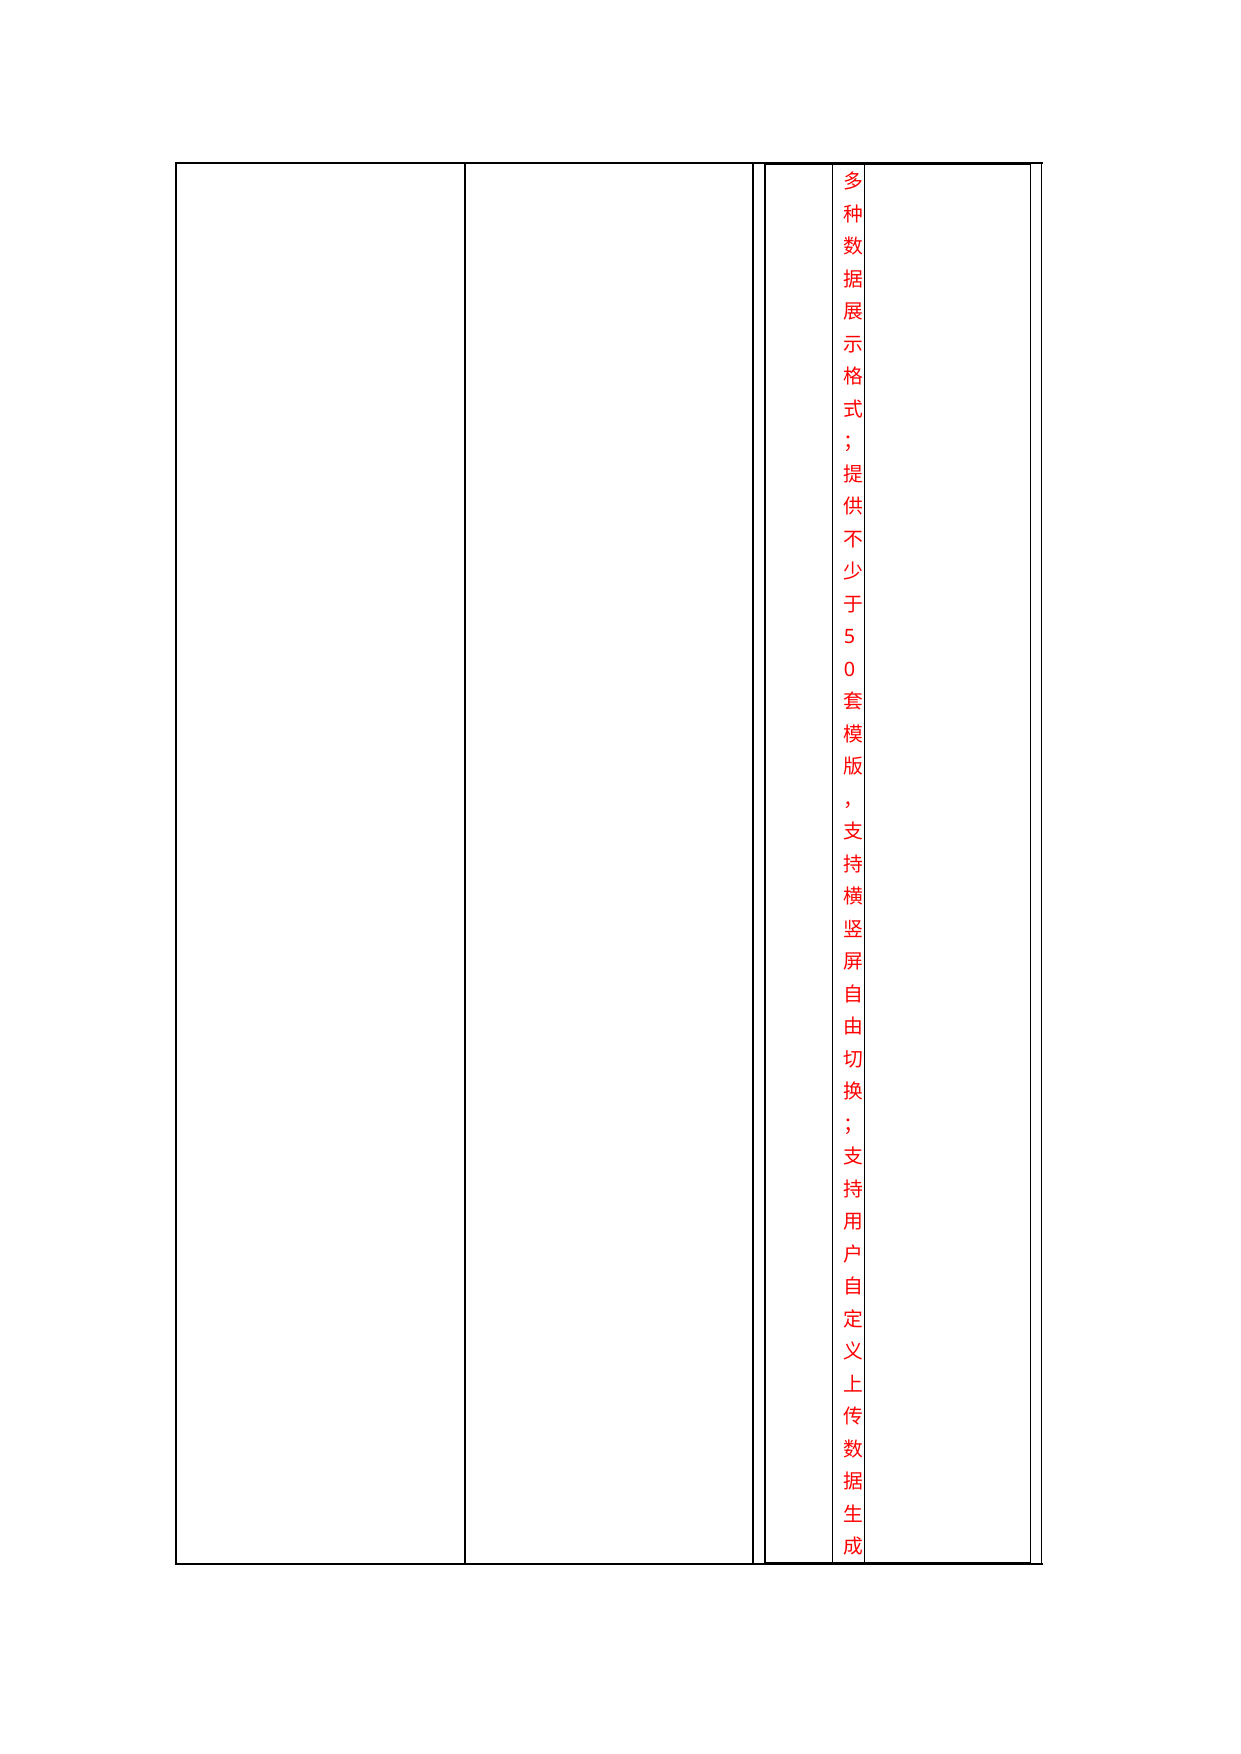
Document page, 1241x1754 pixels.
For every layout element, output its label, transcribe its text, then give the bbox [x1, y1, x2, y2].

table_cell [1031, 164, 1041, 1563]
table_cell [865, 165, 1030, 1562]
table_cell [766, 165, 832, 1562]
table_cell [833, 165, 864, 1562]
table_cell 1 [177, 164, 464, 1563]
table_cell [466, 164, 752, 1563]
table_cell [754, 164, 764, 1563]
